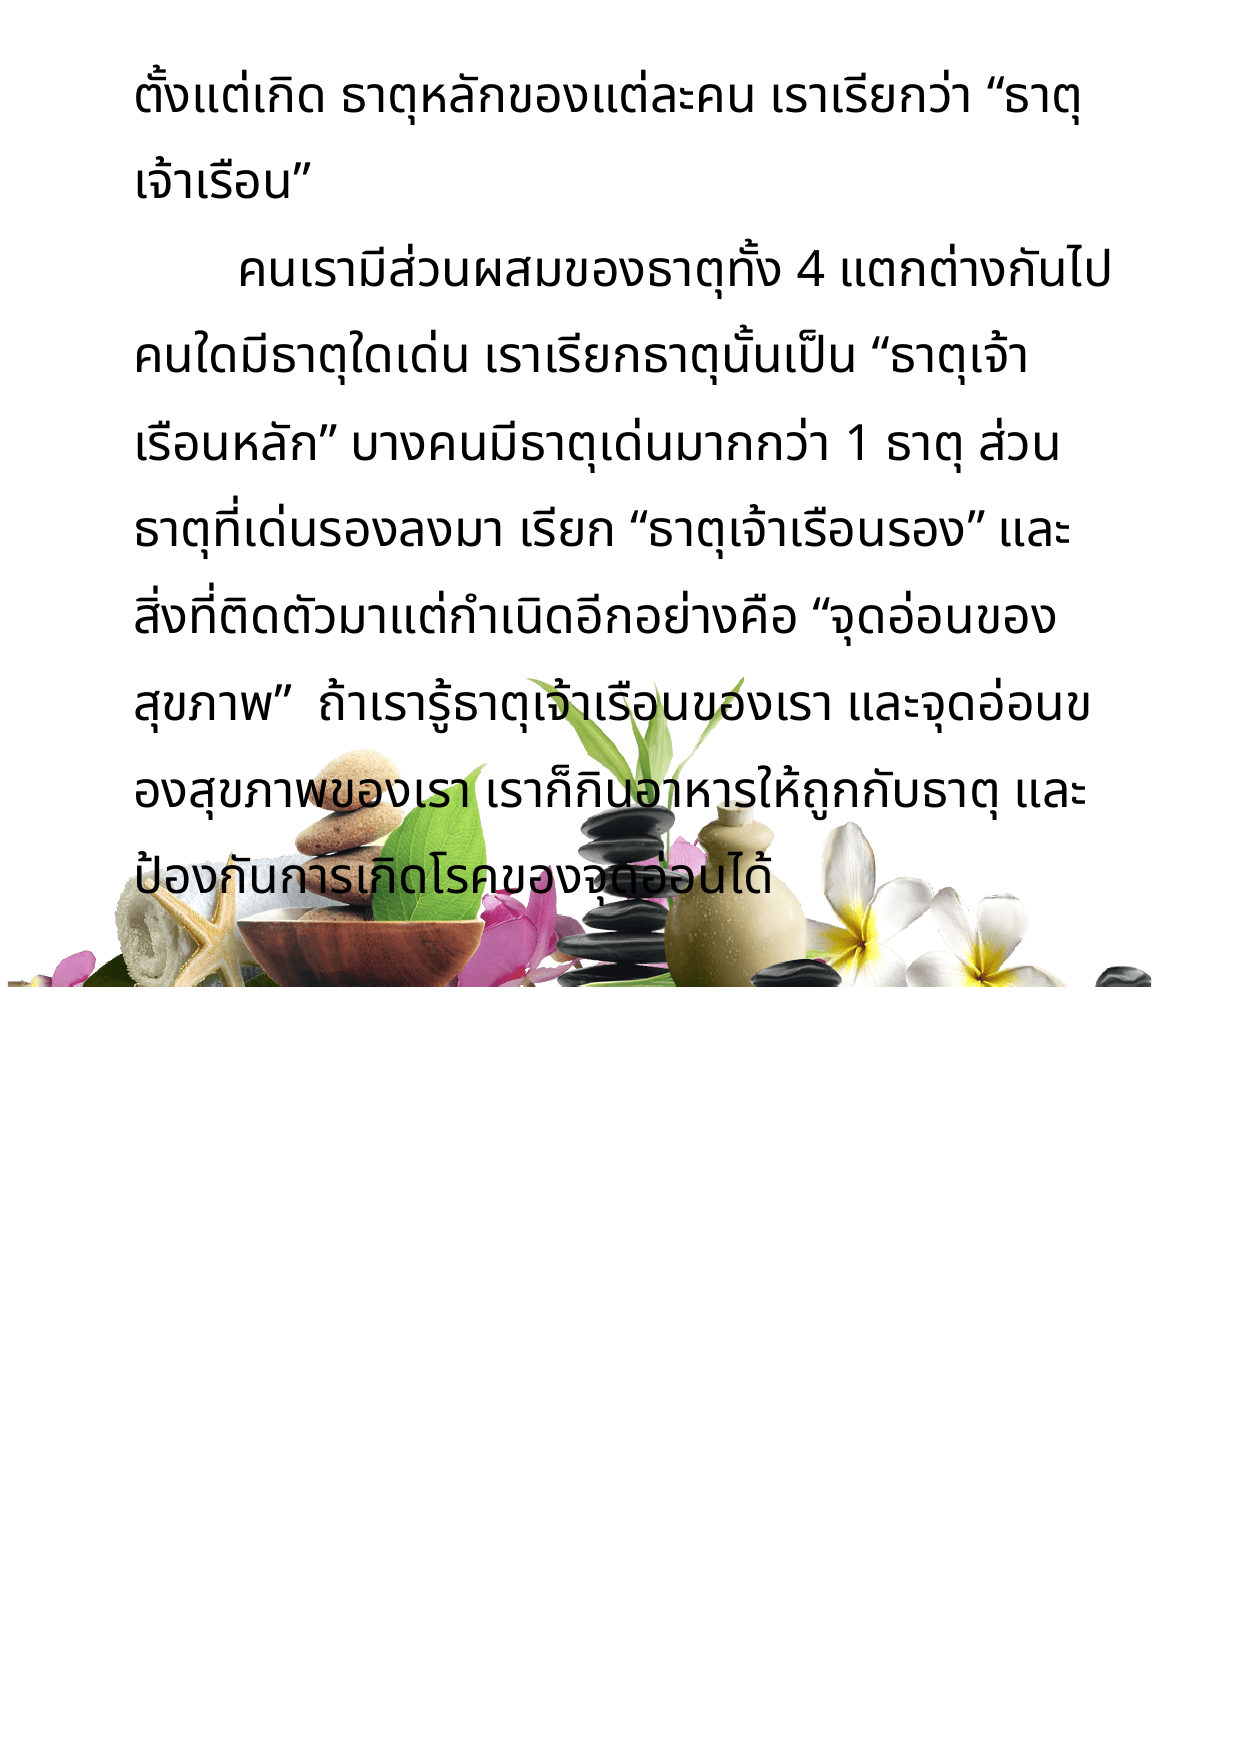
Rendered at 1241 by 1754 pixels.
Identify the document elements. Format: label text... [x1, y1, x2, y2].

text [133, 59, 1122, 221]
picture [7, 676, 1152, 987]
text คนเรามีส่วนผสมของธาตุทั้ง 4 แตกต่างกันไป คนใดมีธาตุใดเด่น เราเรียกธาตุนั้นเป็น “ธาตุเจ้าเรือนหลัก” บางคนมีธาตุเด่นมากกว่า 1 ธาตุ ส่วนธาตุที่เด่นรองลงมา เรียก “ธาตุเจ้าเรือนรอง” และสิ่งที่ติดตัวมาแต่กำเนิดอีกอย่างคือ “จุดอ่อนของสุขภาพ” ถ้าเรารู้ธาตุเจ้าเรือนของเรา และจุดอ่อนของสุขภาพของเรา เราก็กินอาหารให้ถูกกับธาตุ และป้องกันการเกิดโรคของจุดอ่อนได้ [133, 233, 1122, 916]
